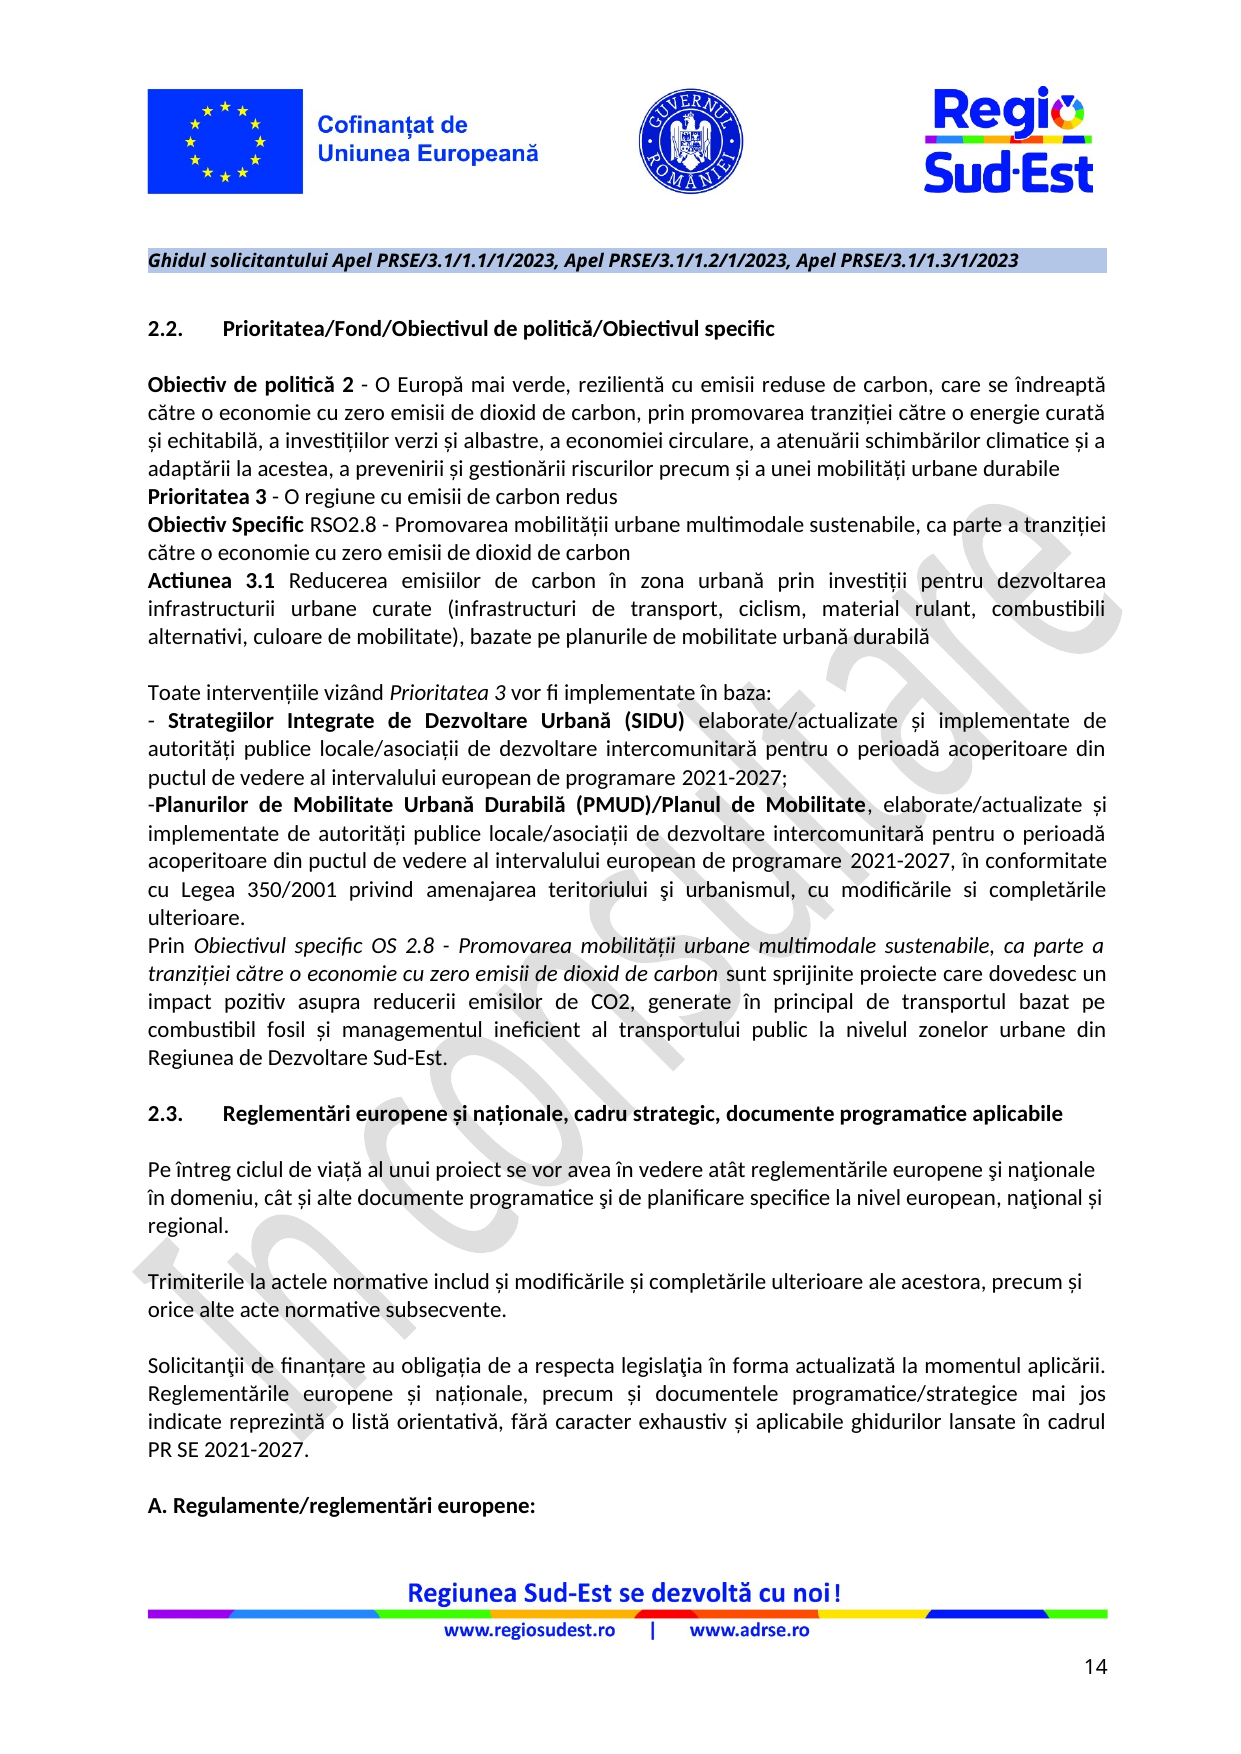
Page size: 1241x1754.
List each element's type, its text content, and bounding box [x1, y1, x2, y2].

text Actiunea 3.1 Reducerea emisiilor de carbon în zona urbană prin investiții pentru dezvoltarea infrastructurii urbane curate (infrastructuri de transport, ciclism, material rulant, combustibili alternativi, culoare de mobilitate), bazate pe planurile de mobilitate urbană durabilă [148, 566, 1107, 651]
text A. Regulamente/reglementări europene: [148, 1491, 1107, 1519]
text Obiectiv Specific RSO2.8 - Promovarea mobilității urbane multimodale sustenabile, ca parte a tranziției către o economie cu zero emisii de dioxid de carbon [148, 510, 1107, 566]
text Pe întreg ciclul de viață al unui proiect se vor avea în vedere atât reglementările europene şi naţionale în domeniu, cât și alte documente programatice şi de planificare specifice la nivel european, naţional și regional. [148, 1155, 1107, 1239]
text Toate intervențiile vizând Prioritatea 3 vor fi implementate în baza: [148, 678, 1107, 707]
text -Planurilor de Mobilitate Urbană Durabilă (PMUD)/Planul de Mobilitate, elaborate/actualizate și implementate de autorități publice locale/asociații de dezvoltare intercomunitară pentru o perioadă acoperitoare din puctul de vedere al intervalului european de programare 2021-2027, în conformitate cu Legea 350/2001 privind amenajarea teritoriului şi urbanismul, cu modificările si completările ulterioare. [148, 791, 1107, 931]
text Trimiterile la actele normative includ și modificările și completările ulterioare ale acestora, precum și orice alte acte normative subsecvente. [148, 1267, 1107, 1323]
picture [147, 86, 1093, 195]
text Obiectiv de politică 2 - O Europă mai verde, rezilientă cu emisii reduse de carbon, care se îndreaptă către o economie cu zero emisii de dioxid de carbon, prin promovarea tranziției către o energie curată și echitabilă, a investițiilor verzi și albastre, a economiei circulare, a atenuării schimbărilor climatice și a adaptării la acestea, a prevenirii și gestionării riscurilor precum și a unei mobilități urbane durabile [148, 370, 1107, 482]
subtitle Prioritatea/Fond/Obiectivul de politică/Obiectivul specific [148, 314, 1107, 342]
text Prin Obiectivul specific OS 2.8 - Promovarea mobilității urbane multimodale sustenabile, ca parte a tranziției către o economie cu zero emisii de dioxid de carbon sunt sprijinite proiecte care dovedesc un impact pozitiv asupra reducerii emisilor de CO2, generate în principal de transportul bazat pe combustibil fosil și managementul ineficient al transportului public la nivelul zonelor urbane din Regiunea de Dezvoltare Sud-Est. [148, 931, 1107, 1071]
picture [147, 1582, 1108, 1640]
text Solicitanţii de finanțare au obligația de a respecta legislaţia în forma actualizată la momentul aplicării. Reglementările europene și naționale, precum și documentele programatice/strategice mai jos indicate reprezintă o listă orientativă, fără caracter exhaustiv și aplicabile ghidurilor lansate în cadrul PR SE 2021-2027. [148, 1351, 1107, 1463]
subtitle Reglementări europene și naționale, cadru strategic, documente programatice aplicabile [148, 1099, 1107, 1127]
text - Strategiilor Integrate de Dezvoltare Urbană (SIDU) elaborate/actualizate și implementate de autorități publice locale/asociații de dezvoltare intercomunitară pentru o perioadă acoperitoare din puctul de vedere al intervalului european de programare 2021-2027; [148, 707, 1107, 791]
text Prioritatea 3 - O regiune cu emisii de carbon redus [148, 482, 1107, 510]
